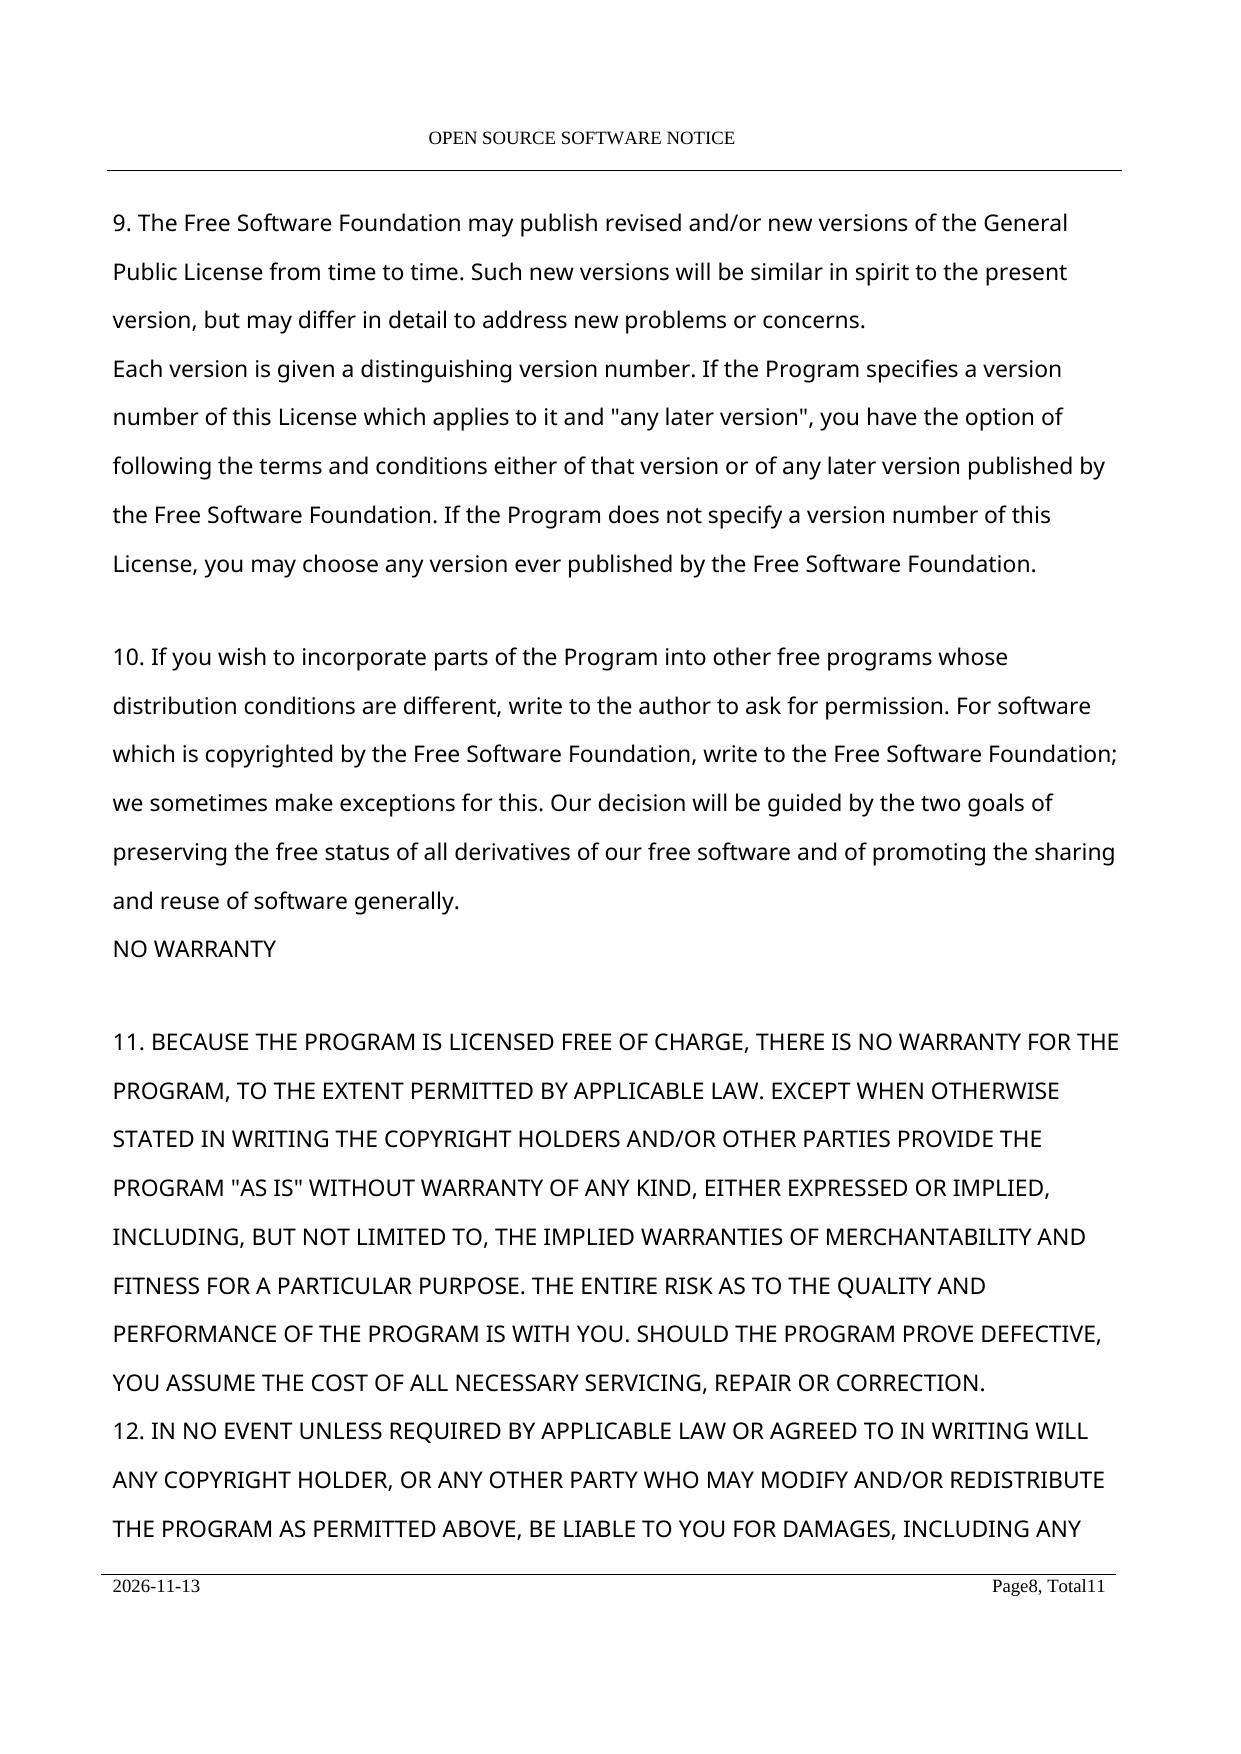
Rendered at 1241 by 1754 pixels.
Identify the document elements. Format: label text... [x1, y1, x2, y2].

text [112, 1415, 1128, 1545]
text NO WARRANTY [112, 932, 1128, 964]
text 9. The Free Software Foundation may publish revised and/or new versions of the General Public License from time to time. Such new versions will be similar in spirit to the present version, but may differ in detail to address new problems or concerns. [112, 206, 1128, 336]
text Each version is given a distinguishing version number. If the Program specifies a version number of this License which applies to it and "any later version", you have the option of following the terms and conditions either of that version or of any later version published by the Free Software Foundation. If the Program does not specify a version number of this License, you may choose any version ever published by the Free Software Foundation. [112, 352, 1128, 579]
text 11. BECAUSE THE PROGRAM IS LICENSED FREE OF CHARGE, THERE IS NO WARRANTY FOR THE PROGRAM, TO THE EXTENT PERMITTED BY APPLICABLE LAW. EXCEPT WHEN OTHERWISE STATED IN WRITING THE COPYRIGHT HOLDERS AND/OR OTHER PARTIES PROVIDE THE PROGRAM "AS IS" WITHOUT WARRANTY OF ANY KIND, EITHER EXPRESSED OR IMPLIED, INCLUDING, BUT NOT LIMITED TO, THE IMPLIED WARRANTIES OF MERCHANTABILITY AND FITNESS FOR A PARTICULAR PURPOSE. THE ENTIRE RISK AS TO THE QUALITY AND PERFORMANCE OF THE PROGRAM IS WITH YOU. SHOULD THE PROGRAM PROVE DEFECTIVE, YOU ASSUME THE COST OF ALL NECESSARY SERVICING, REPAIR OR CORRECTION. [112, 1025, 1128, 1399]
text 10. If you wish to incorporate parts of the Program into other free programs whose distribution conditions are different, write to the author to ask for permission. For software which is copyrighted by the Free Software Foundation, write to the Free Software Foundation; we sometimes make exceptions for this. Our decision will be guided by the two goals of preserving the free status of all derivatives of our free software and of promoting the sharing and reuse of software generally. [112, 640, 1128, 916]
